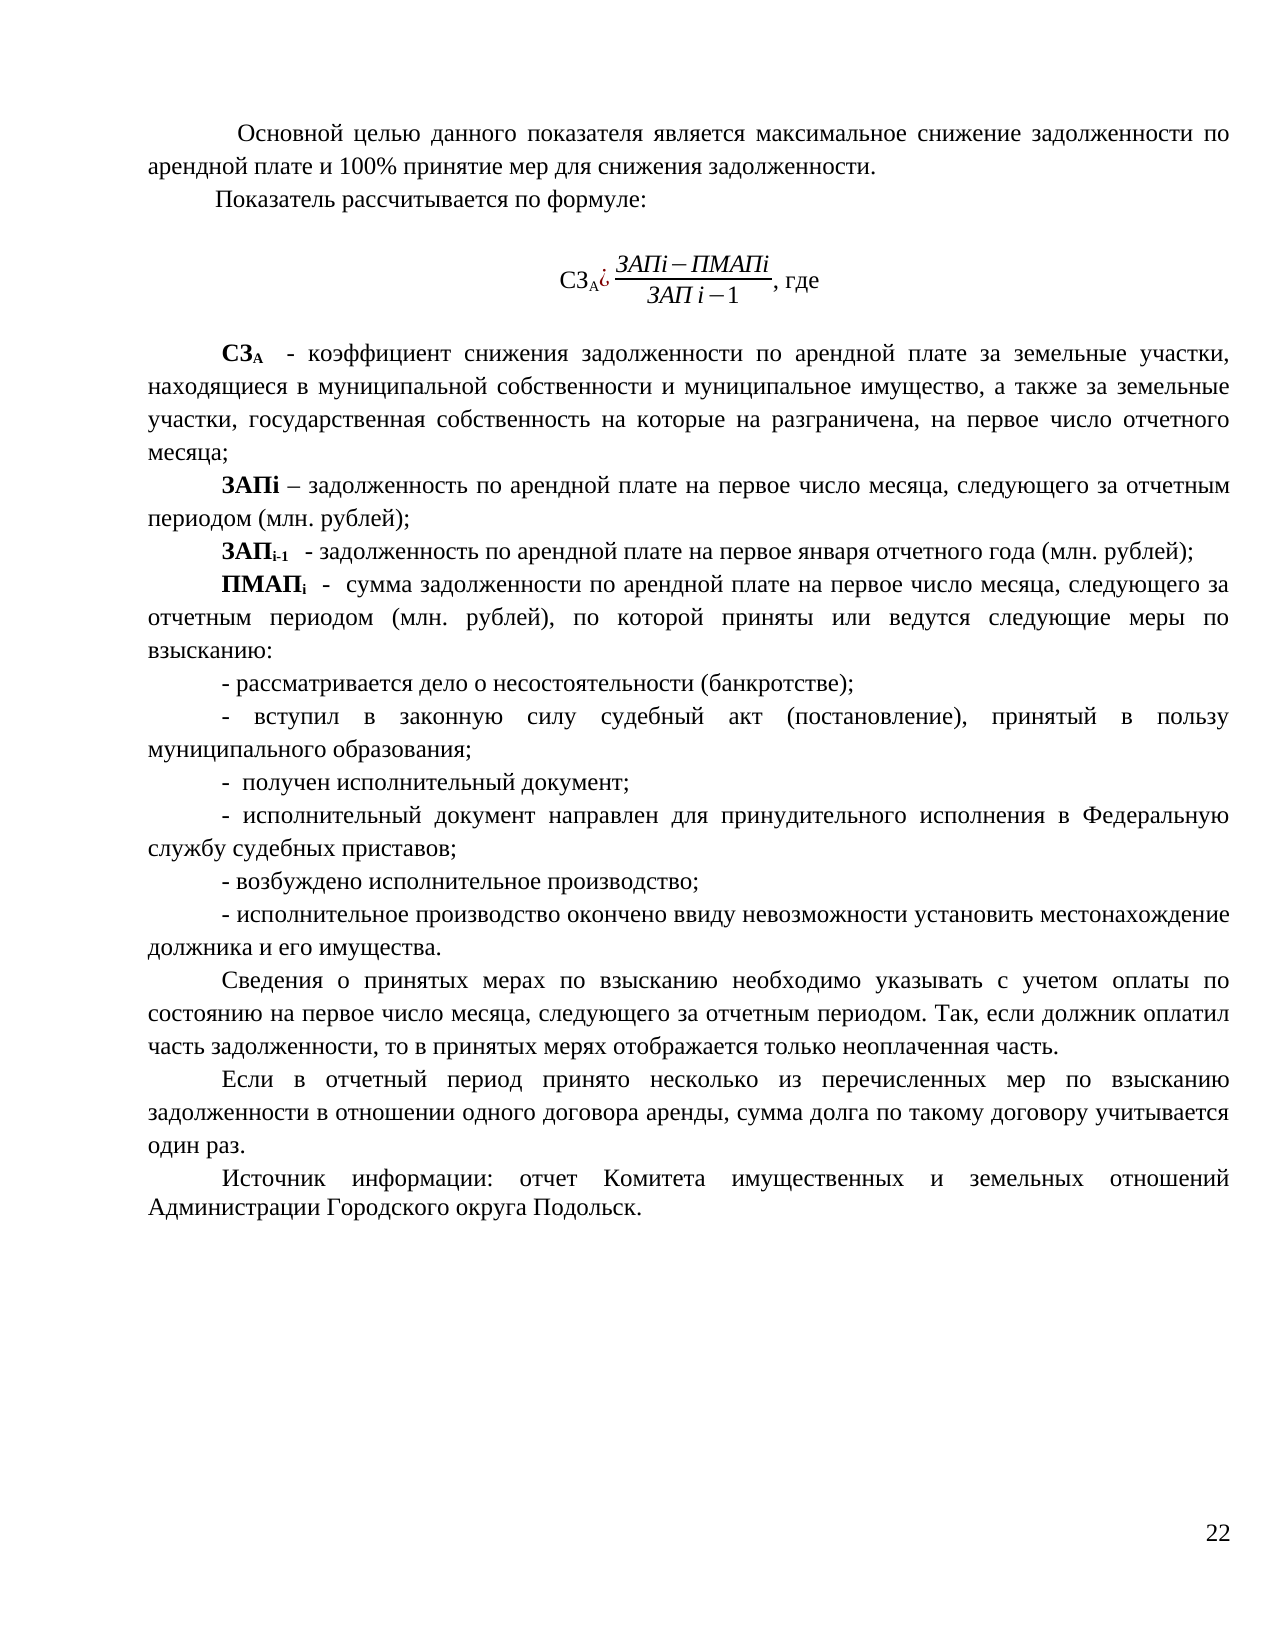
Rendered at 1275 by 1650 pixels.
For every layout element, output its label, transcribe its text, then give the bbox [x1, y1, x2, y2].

text СЗА - коэффициент снижения задолженности по арендной плате за земельные участки, находящиеся в муниципальной собственности и муниципальное имущество, а также за земельные участки, государственная собственность на которые на разграничена, на первое число отчетного месяца; [148, 338, 1231, 466]
text СЗА, где [148, 250, 1231, 309]
text Сведения о принятых мерах по взысканию необходимо указывать с учетом оплаты по состоянию на первое число месяца, следующего за отчетным периодом. Так, если должник оплатил часть задолженности, то в принятых мерях отображается только неоплаченная часть. [148, 965, 1231, 1060]
text - получен исполнительный документ; [148, 767, 1231, 796]
text ПМАПi - сумма задолженности по арендной плате на первое число месяца, следующего за отчетным периодом (млн. рублей), по которой приняты или ведутся следующие меры по взысканию: [148, 569, 1231, 664]
text Основной целью данного показателя является максимальное снижение задолженности по арендной плате и 100% принятие мер для снижения задолженности. [148, 118, 1231, 180]
text - исполнительное производство окончено ввиду невозможности установить местонахождение должника и его имущества. [148, 899, 1231, 961]
text ЗАПi-1 - задолженность по арендной плате на первое января отчетного года (млн. рублей); [148, 536, 1231, 565]
text Источник информации: отчет Комитета имущественных и земельных отношений Администрации Городского округа Подольск. [148, 1163, 1231, 1221]
text - возбуждено исполнительное производство; [148, 866, 1231, 895]
text - вступил в законную силу судебный акт (постановление), принятый в пользу муниципального образования; [148, 701, 1231, 763]
text - рассматривается дело о несостоятельности (банкротстве); [148, 668, 1231, 697]
text ЗАПi – задолженность по арендной плате на первое число месяца, следующего за отчетным периодом (млн. рублей); [148, 470, 1231, 532]
text Если в отчетный период принято несколько из перечисленных мер по взысканию задолженности в отношении одного договора аренды, сумма долга по такому договору учитывается один раз. [148, 1064, 1231, 1159]
text - исполнительный документ направлен для принудительного исполнения в Федеральную службу судебных приставов; [148, 800, 1231, 862]
list Показатель рассчитывается по формуле: [215, 184, 1231, 213]
